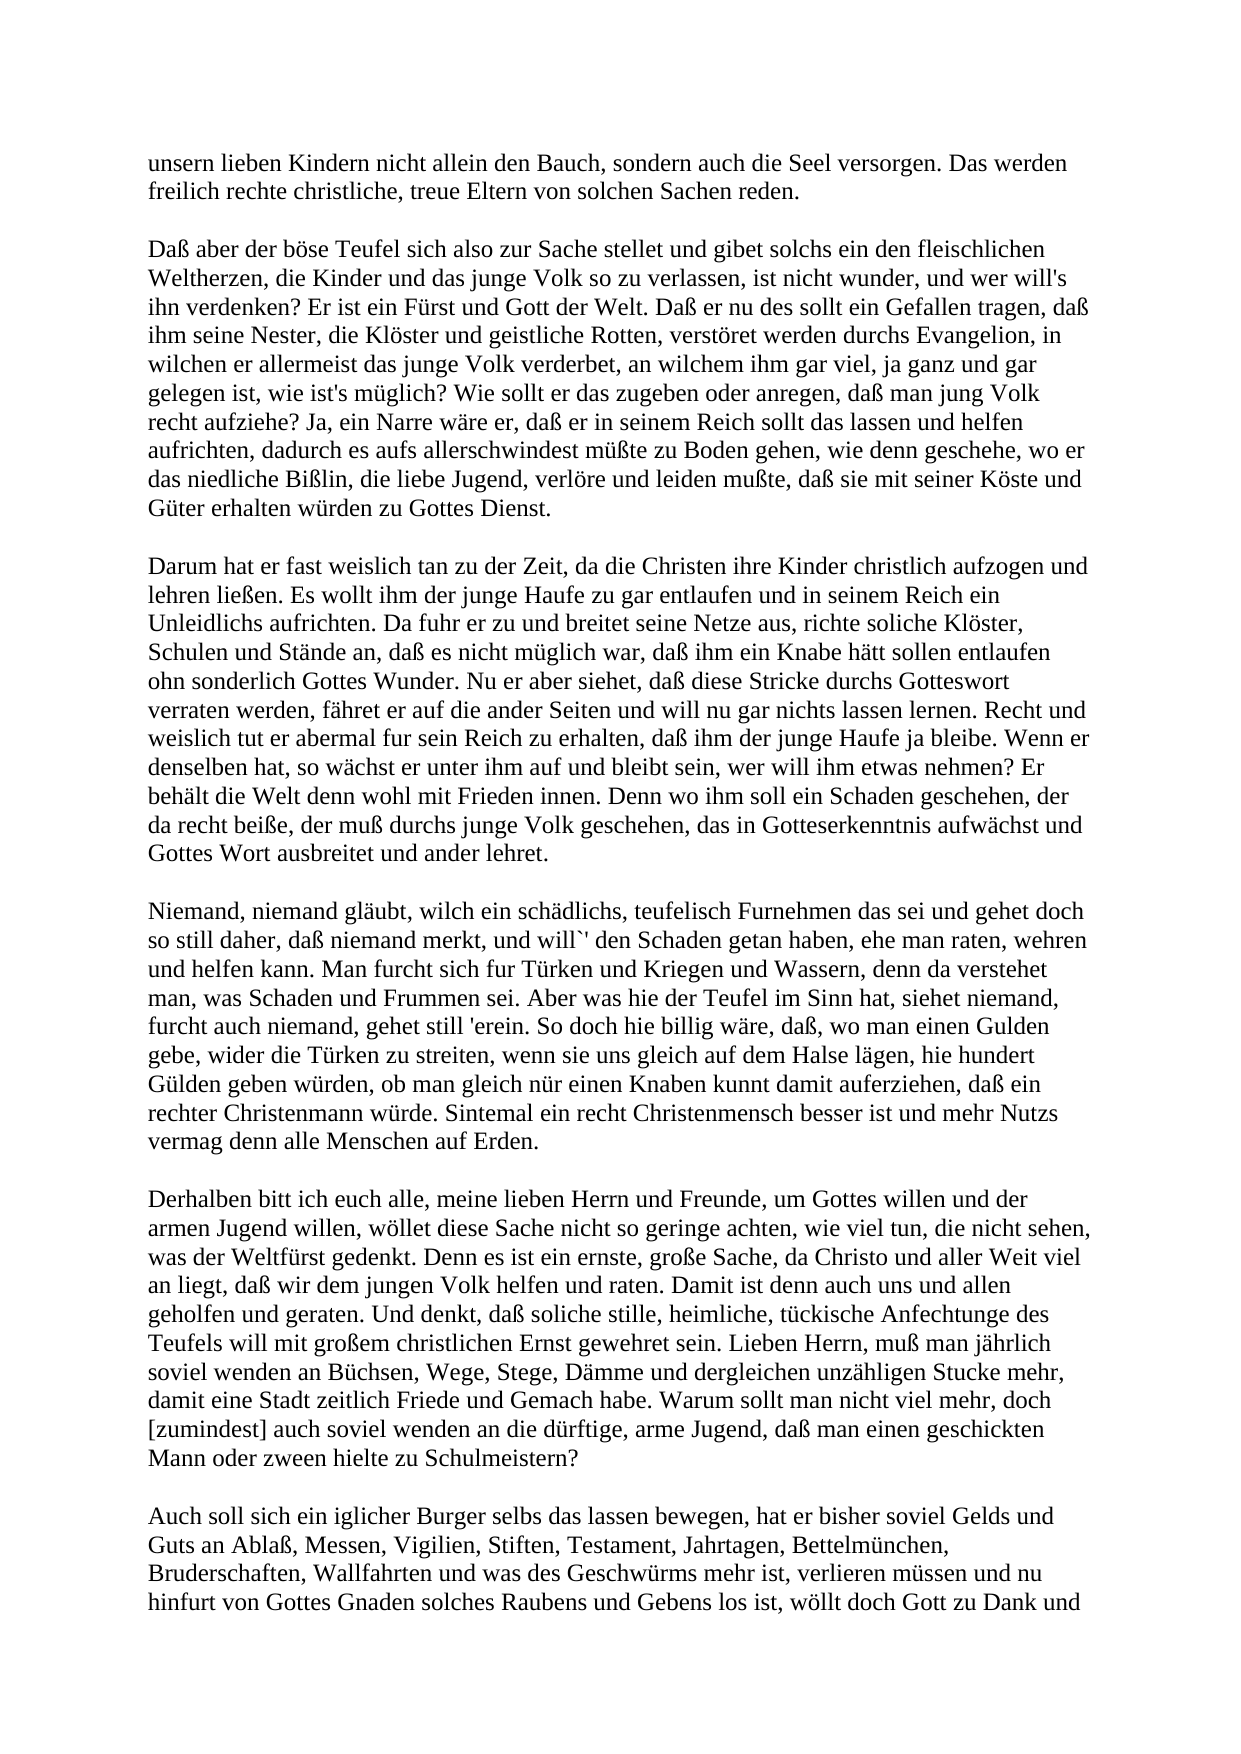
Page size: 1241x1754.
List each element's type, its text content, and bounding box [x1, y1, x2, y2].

text Niemand, niemand gläubt, wilch ein schädlichs, teufelisch Furnehmen das sei und gehet doch so still daher, daß niemand merkt, und will`' den Schaden getan haben, ehe man raten, wehren und helfen kann. Man furcht sich fur Türken und Kriegen und Wassern, denn da verstehet man, was Schaden und Frummen sei. Aber was hie der Teufel im Sinn hat, siehet niemand, furcht auch niemand, gehet still 'erein. So doch hie billig wäre, daß, wo man einen Gulden gebe, wider die Türken zu streiten, wenn sie uns gleich auf dem Halse lägen, hie hundert Gülden geben würden, ob man gleich nür einen Knaben kunnt damit auferziehen, daß ein rechter Christenmann würde. Sintemal ein recht Christenmensch besser ist und mehr Nutzs vermag denn alle Menschen auf Erden. [148, 896, 1093, 1155]
text Daß aber der böse Teufel sich also zur Sache stellet und gibet solchs ein den fleischlichen Weltherzen, die Kinder und das junge Volk so zu verlassen, ist nicht wunder, und wer will's ihn verdenken? Er ist ein Fürst und Gott der Welt. Daß er nu des sollt ein Gefallen tragen, daß ihm seine Nester, die Klöster und geistliche Rotten, verstöret werden durchs Evangelion, in wilchen er allermeist das junge Volk verderbet, an wilchem ihm gar viel, ja ganz und gar gelegen ist, wie ist's müglich? Wie sollt er das zugeben oder anregen, daß man jung Volk recht aufziehe? Ja, ein Narre wäre er, daß er in seinem Reich sollt das lassen und helfen aufrichten, dadurch es aufs allerschwindest müßte zu Boden gehen, wie denn geschehe, wo er das niedliche Bißlin, die liebe Jugend, verlöre und leiden mußte, daß sie mit seiner Köste und Güter erhalten würden zu Gottes Dienst. [148, 234, 1093, 522]
text Derhalben bitt ich euch alle, meine lieben Herrn und Freunde, um Gottes willen und der armen Jugend willen, wöllet diese Sache nicht so geringe achten, wie viel tun, die nicht sehen, was der Weltfürst gedenkt. Denn es ist ein ernste, große Sache, da Christo und aller Weit viel an liegt, daß wir dem jungen Volk helfen und raten. Damit ist denn auch uns und allen geholfen und geraten. Und denkt, daß soliche stille, heimliche, tückische Anfechtunge des Teufels will mit großem christlichen Ernst gewehret sein. Lieben Herrn, muß man jährlich soviel wenden an Büchsen, Wege, Stege, Dämme und dergleichen unzähligen Stucke mehr, damit eine Stadt zeitlich Friede und Gemach habe. Warum sollt man nicht viel mehr, doch [zumindest] auch soviel wenden an die dürftige, arme Jugend, daß man einen geschickten Mann oder zween hielte zu Schulmeistern? [148, 1184, 1093, 1472]
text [148, 1501, 1093, 1616]
text Darum hat er fast weislich tan zu der Zeit, da die Christen ihre Kinder christlich aufzogen und lehren ließen. Es wollt ihm der junge Haufe zu gar entlaufen und in seinem Reich ein Unleidlichs aufrichten. Da fuhr er zu und breitet seine Netze aus, richte soliche Klöster, Schulen und Stände an, daß es nicht müglich war, daß ihm ein Knabe hätt sollen entlaufen ohn sonderlich Gottes Wunder. Nu er aber siehet, daß diese Stricke durchs Gotteswort verraten werden, fähret er auf die ander Seiten und will nu gar nichts lassen lernen. Recht und weislich tut er abermal fur sein Reich zu erhalten, daß ihm der junge Haufe ja bleibe. Wenn er denselben hat, so wächst er unter ihm auf und bleibt sein, wer will ihm etwas nehmen? Er behält die Welt denn wohl mit Frieden innen. Denn wo ihm soll ein Schaden geschehen, der da recht beiße, der muß durchs junge Volk geschehen, das in Gotteserkenntnis aufwächst und Gottes Wort ausbreitet und ander lehret. [148, 551, 1093, 867]
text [148, 148, 1093, 205]
